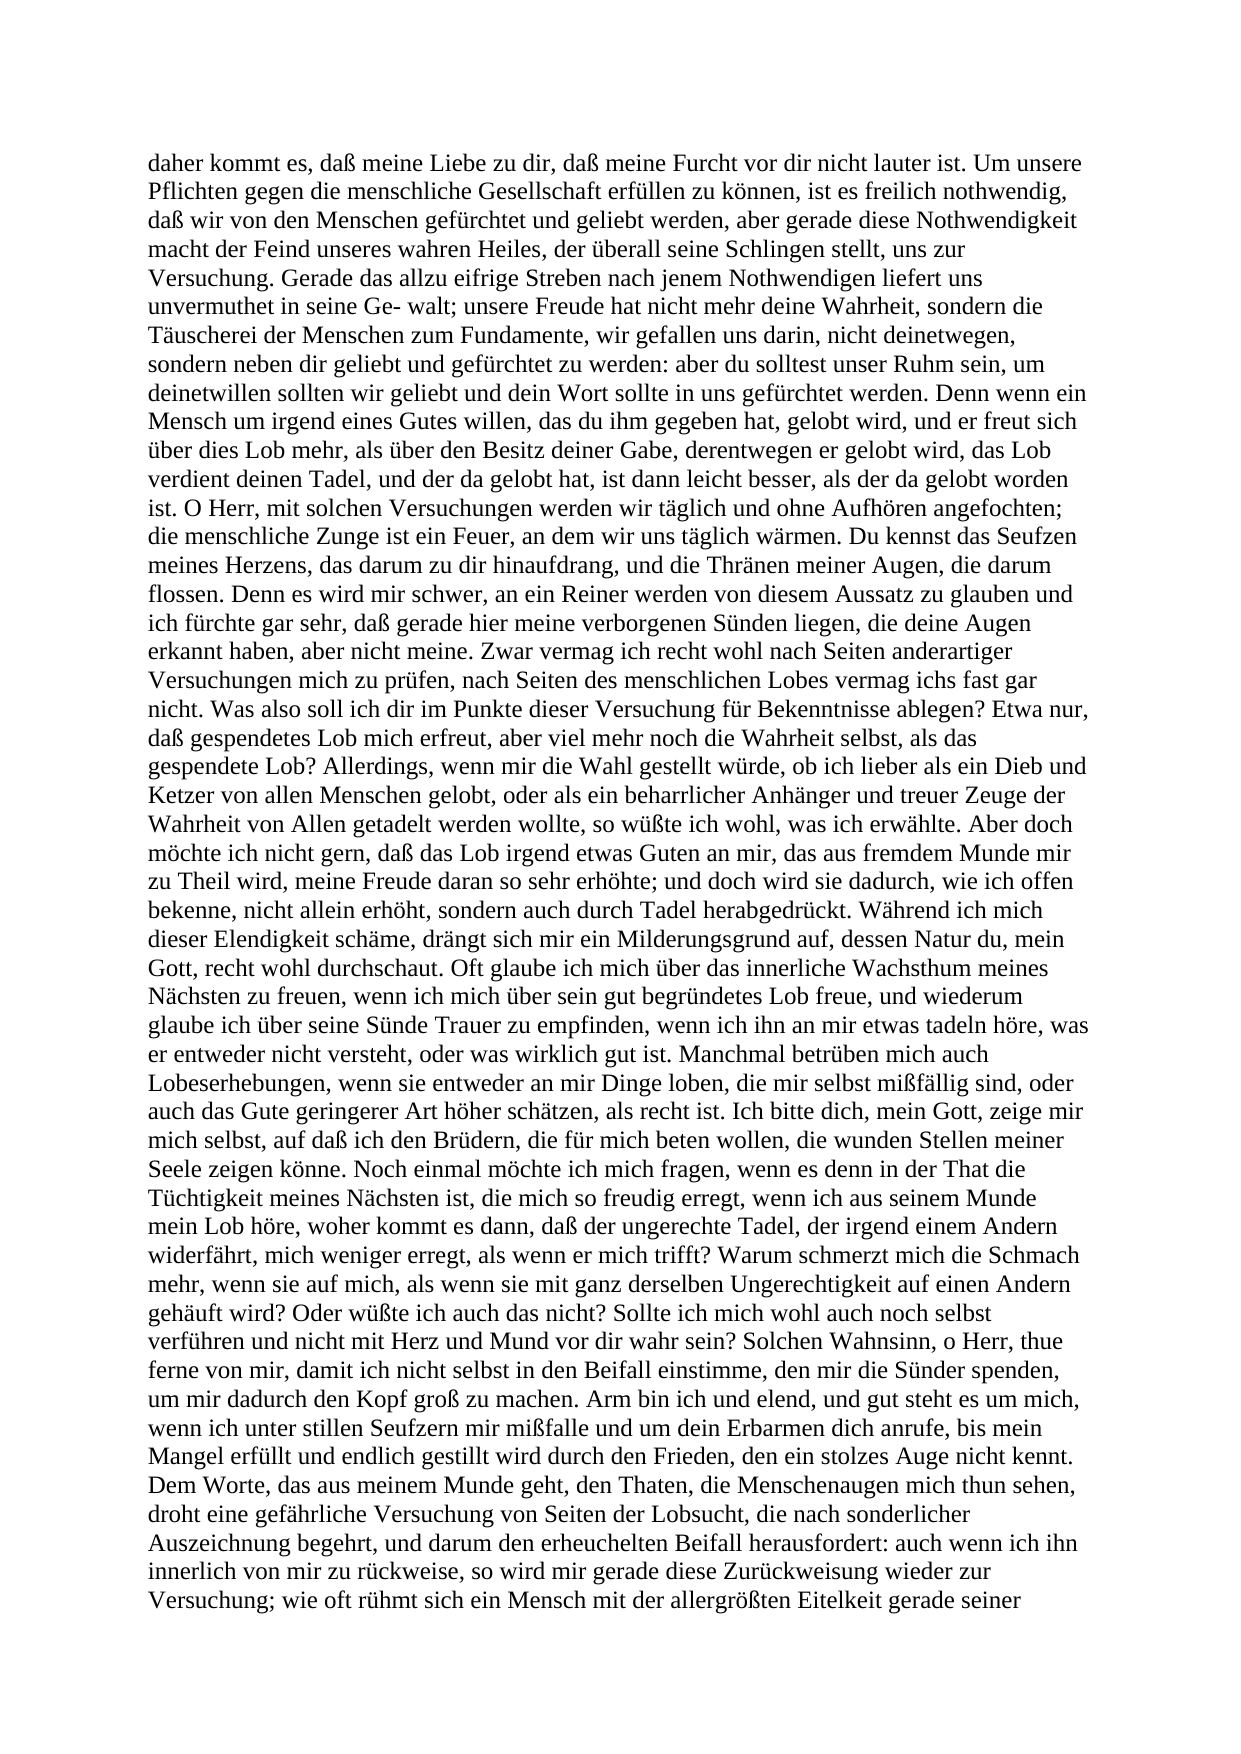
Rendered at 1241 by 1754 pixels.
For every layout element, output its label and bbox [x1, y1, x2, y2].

text [148, 148, 1093, 1614]
